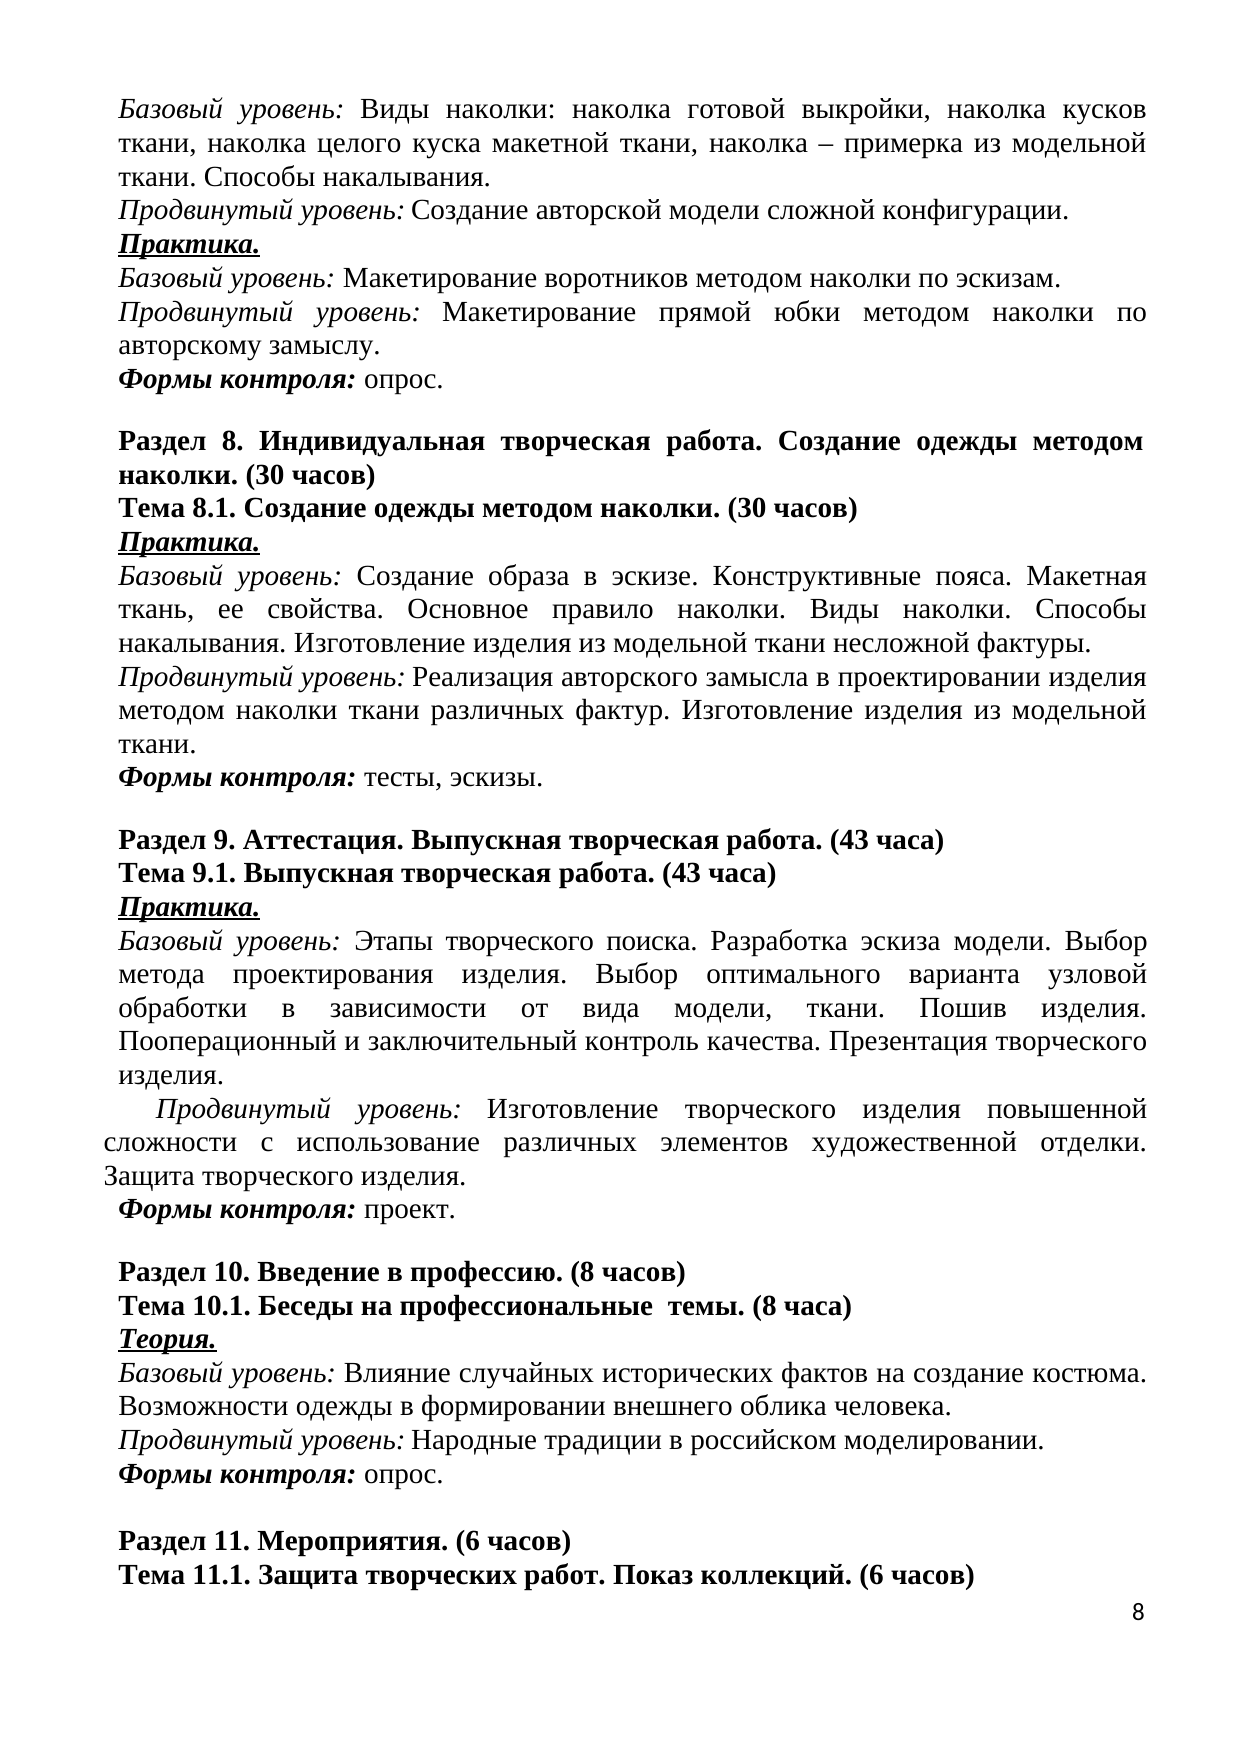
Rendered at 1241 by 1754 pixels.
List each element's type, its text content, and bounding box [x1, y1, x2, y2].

text Раздел 10. Введение в профессию. (8 часов) [118, 1254, 1144, 1288]
text Раздел 11. Мероприятия. (6 часов) [118, 1523, 1144, 1557]
text Формы контроля: тесты, эскизы. [118, 759, 1148, 793]
text Практика. [118, 889, 1148, 923]
text Базовый уровень: Макетирование воротников методом наколки по эскизам. [118, 260, 1148, 293]
text Продвинутый уровень: Народные традиции в российском моделировании. [118, 1422, 1148, 1456]
text Продвинутый уровень: Изготовление творческого изделия повышенной сложности с использование различных элементов художественной отделки. Защита творческого изделия. [103, 1091, 1148, 1191]
text Раздел 8. Индивидуальная творческая работа. Создание одежды методом наколки. (30 часов) [118, 423, 1144, 491]
text Практика. [118, 524, 1148, 558]
text Базовый уровень: Влияние случайных исторических фактов на создание костюма. Возможности одежды в формировании внешнего облика человека. [118, 1355, 1148, 1422]
text Тема 9.1. Выпускная творческая работа. (43 часа) [118, 856, 1144, 889]
text Формы контроля: опрос. [118, 1456, 1148, 1489]
text Тема 11.1. Защита творческих работ. Показ коллекций. (6 часов) [118, 1557, 1144, 1590]
text Практика. [118, 226, 1148, 260]
text Базовый уровень: Этапы творческого поиска. Разработка эскиза модели. Выбор метода проектирования изделия. Выбор оптимального варианта узловой обработки в зависимости от вида модели, ткани. Пошив изделия. Пооперационный и заключительный контроль качества. Презентация творческого изделия. [118, 923, 1148, 1091]
text Формы контроля: проект. [118, 1192, 1148, 1225]
text Раздел 9. Аттестация. Выпускная творческая работа. (43 часа) [118, 822, 1144, 856]
text Формы контроля: опрос. [118, 361, 1148, 394]
text Теория. [118, 1321, 1148, 1355]
text Базовый уровень: Виды наколки: наколка готовой выкройки, наколка кусков ткани, наколка целого куска макетной ткани, наколка – примерка из модельной ткани. Способы накалывания. [118, 92, 1148, 192]
text Тема 10.1. Беседы на профессиональные темы. (8 часа) [118, 1288, 1144, 1321]
text Продвинутый уровень: Макетирование прямой юбки методом наколки по авторскому замыслу. [118, 294, 1148, 361]
text Тема 8.1. Создание одежды методом наколки. (30 часов) [118, 491, 1144, 524]
text Продвинутый уровень: Реализация авторского замысла в проектировании изделия методом наколки ткани различных фактур. Изготовление изделия из модельной ткани. [118, 659, 1148, 759]
text Продвинутый уровень: Создание авторской модели сложной конфигурации. [118, 192, 1148, 226]
text Базовый уровень: Создание образа в эскизе. Конструктивные пояса. Макетная ткань, ее свойства. Основное правило наколки. Виды наколки. Способы накалывания. Изготовление изделия из модельной ткани несложной фактуры. [118, 558, 1148, 658]
